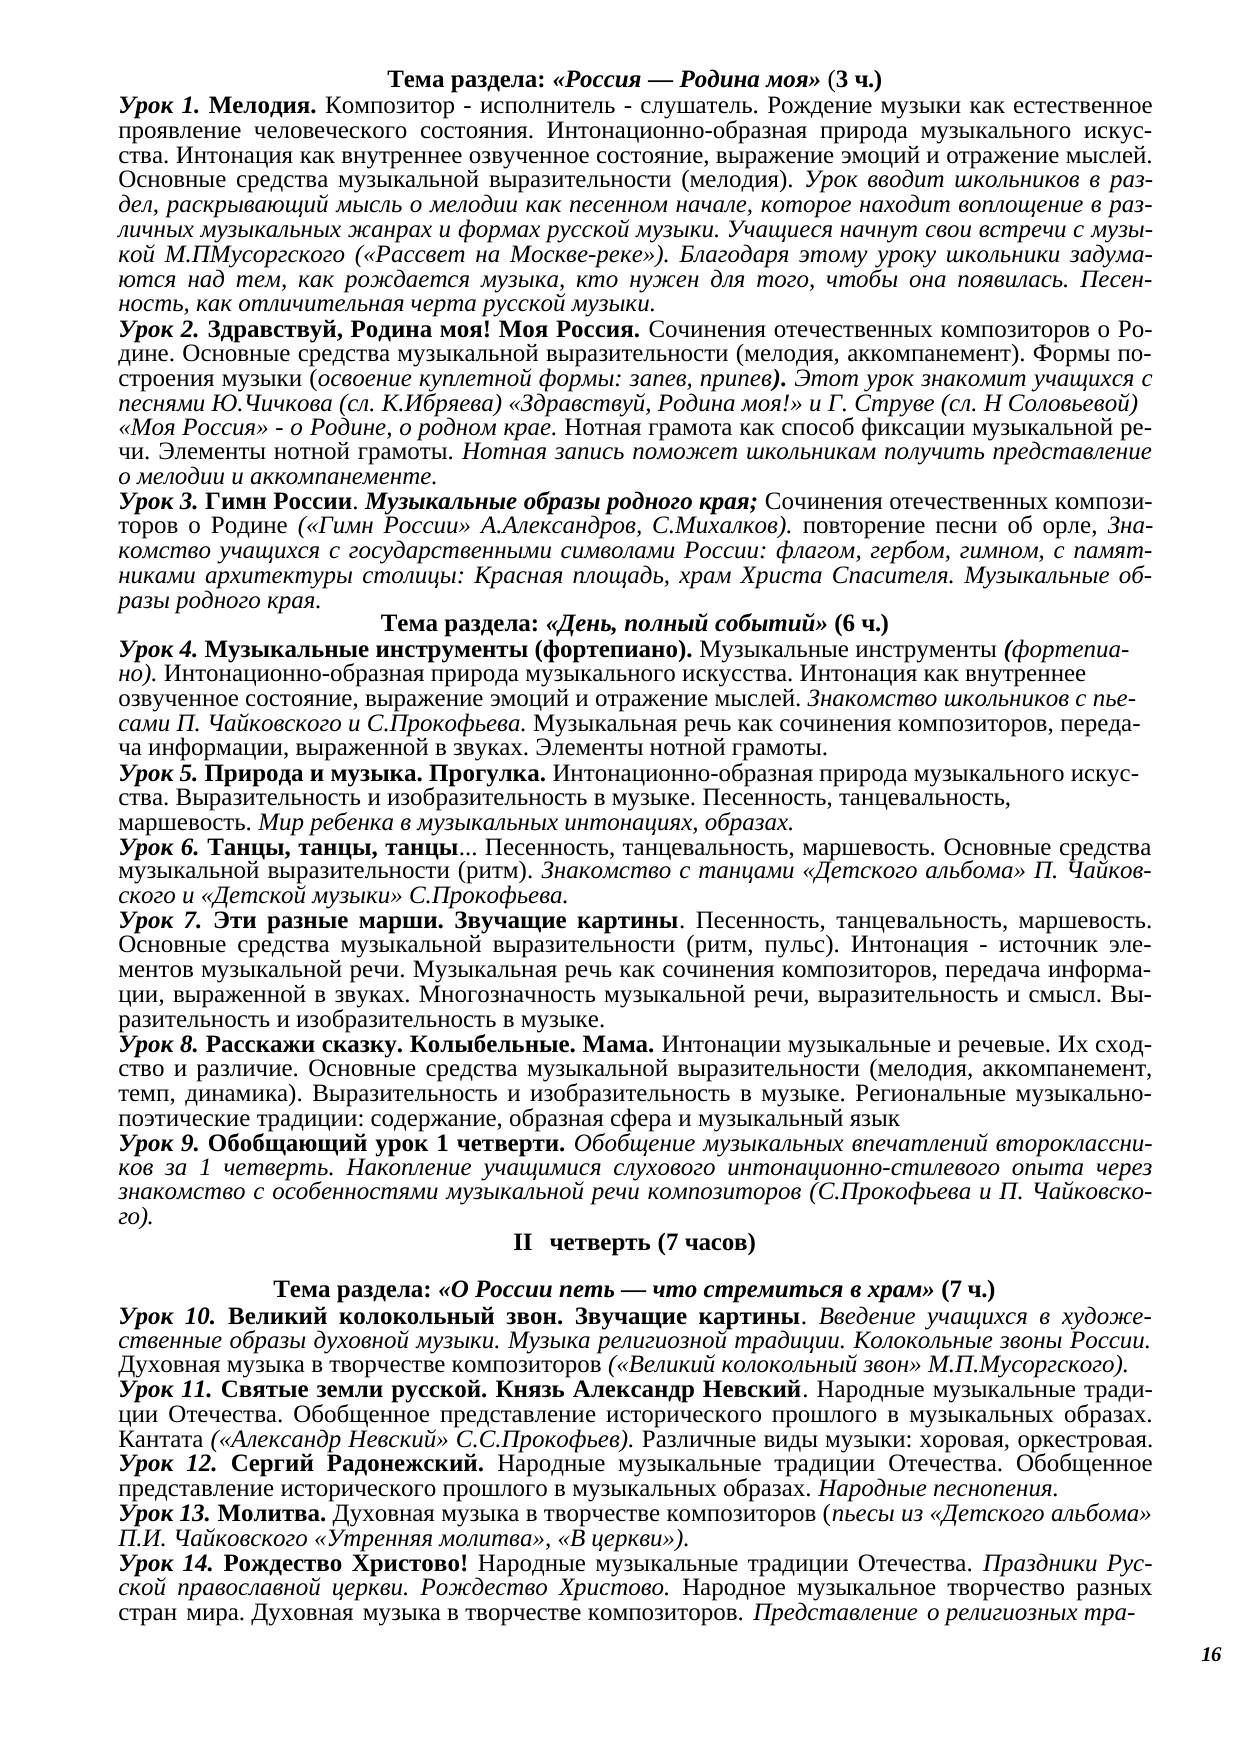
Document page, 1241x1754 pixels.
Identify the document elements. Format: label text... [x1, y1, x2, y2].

text Урок 5. Природа и музыка. Прогулка. Интонационно-образная природа музыкального искус- ства. Выразительность и изобразительность в музыке. Песенность, танцевальность, маршевость. Мир ребенка в музыкальных интонациях, образах. [118, 761, 1151, 836]
text Урок 8. Расскажи сказку. Колыбельные. Мама. Интонации музыкальные и речевые. Их сход- ство и различие. Основные средства музыкальной выразительности (мелодия, аккомпанемент, темп, динамика). Выразительность и изобразительность в музыке. Региональные музыкально- поэтические традиции: содержание, образная сфера и музыкальный язык [118, 1033, 1153, 1132]
text «Моя Россия» - о Родине, о родном крае. Нотная грамота как способ фиксации музыкальной ре- чи. Элементы нотной грамоты. Нотная запись поможет школьникам получить представление о мелодии и аккомпанементе. [118, 416, 1152, 490]
text Урок 13. Молитва. Духовная музыка в творчестве композиторов (пьесы из «Детского альбома» П.И. Чайковского «Утренняя молитва», «В церкви»). [118, 1502, 1152, 1551]
text Урок 9. Обобщающий урок 1 четверти. Обобщение музыкальных впечатлений второклассни- ков за 1 четверть. Накопление учащимися слухового интонационно-стилевого опыта через знакомство с особенностями музыкальной речи композиторов (С.Прокофьева и П. Чайковско- го). [118, 1132, 1153, 1229]
text Урок 4. Музыкальные инструменты (фортепиано). Музыкальные инструменты (фортепиа- но). Интонационно-образная природа музыкального искусства. Интонация как внутреннее озвученное состояние, выражение эмоций и отражение мыслей. Знакомство школьников с пье- сами П. Чайковского и С.Прокофьева. Музыкальная речь как сочинения композиторов, переда- ча информации, выраженной в звуках. Элементы нотной грамоты. [118, 637, 1151, 761]
text Урок 3. Гимн России. Музыкальные образы родного края; Сочинения отечественных компози- торов о Родине («Гимн России» А.Александров, С.Михалков). повторение песни об орле, Зна- комство учащихся с государственными символами России: флагом, гербом, гимном, с памят- никами архитектуры столицы: Красная площадь, храм Христа Спасителя. Музыкальные об- разы родного края. [118, 490, 1153, 613]
text Тема раздела: «День, полный событий» (6 ч.) [381, 613, 1226, 636]
text Урок 2. Здравствуй, Родина моя! Моя Россия. Сочинения отечественных композиторов о Ро- дине. Основные средства музыкальной выразительности (мелодия, аккомпанемент). Формы по- строения музыки (освоение куплетной формы: запев, припев). Этот урок знакомит учащихся с песнями Ю.Чичкова (сл. К.Ибряева) «Здравствуй, Родина моя!» и Г. Струве (сл. Н Соловьевой) [118, 317, 1153, 416]
text Тема раздела: «О России петь — что стремиться в храм» (7 ч.) [273, 1275, 1226, 1303]
subtitle четверть (7 часов) [513, 1229, 1226, 1256]
text Урок 1. Мелодия. Композитор - исполнитель - слушатель. Рождение музыки как естественное проявление человеческого состояния. Интонационно-образная природа музыкального искус- ства. Интонация как внутреннее озвученное состояние, выражение эмоций и отражение мыслей. Основные средства музыкальной выразительности (мелодия). Урок вводит школьников в раз- дел, раскрывающий мысль о мелодии как песенном начале, которое находит воплощение в раз- личных музыкальных жанрах и формах русской музыки. Учащиеся начнут свои встречи с музы- кой М.ПМусоргского («Рассвет на Москве-реке»). Благодаря этому уроку школьники задума- ются над тем, как рождается музыка, кто нужен для того, чтобы она появилась. Песен- ность, как отличительная черта русской музыки. [118, 94, 1153, 317]
text Урок 11. Святые земли русской. Князь Александр Невский. Народные музыкальные тради- ции Отечества. Обобщенное представление исторического прошлого в музыкальных образах. Кантата («Александр Невский» С.С.Прокофьев). Различные виды музыки: хоровая, оркестровая. Урок 12. Сергий Радонежский. Народные музыкальные традиции Отечества. Обобщенное представление исторического прошлого в музыкальных образах. Народные песнопения. [118, 1378, 1153, 1502]
text Урок 6. Танцы, танцы, танцы... Песенность, танцевальность, маршевость. Основные средства музыкальной выразительности (ритм). Знакомство с танцами «Детского альбома» П. Чайков- ского и «Детской музыки» С.Прокофьева. [118, 836, 1152, 909]
text Урок 10. Великий колокольный звон. Звучащие картины. Введение учащихся в художе- ственные образы духовной музыки. Музыка религиозной традиции. Колокольные звоны России. Духовная музыка в творчестве композиторов («Великий колокольный звон» М.П.Мусоргского). [118, 1305, 1152, 1378]
text Урок 14. Рождество Христово! Народные музыкальные традиции Отечества. Праздники Рус- ской православной церкви. Рождество Христово. Народное музыкальное творчество разных стран мира. Духовная музыка в творчестве композиторов. Представление о религиозных тра- [118, 1551, 1153, 1626]
text Урок 7. Эти разные марши. Звучащие картины. Песенность, танцевальность, маршевость. Основные средства музыкальной выразительности (ритм, пульс). Интонация - источник эле- ментов музыкальной речи. Музыкальная речь как сочинения композиторов, передача информа- ции, выраженной в звуках. Многозначность музыкальной речи, выразительность и смысл. Вы- разительность и изобразительность в музыке. [118, 909, 1153, 1033]
text Тема раздела: «Россия — Родина моя» (3 ч.) [387, 65, 1226, 93]
